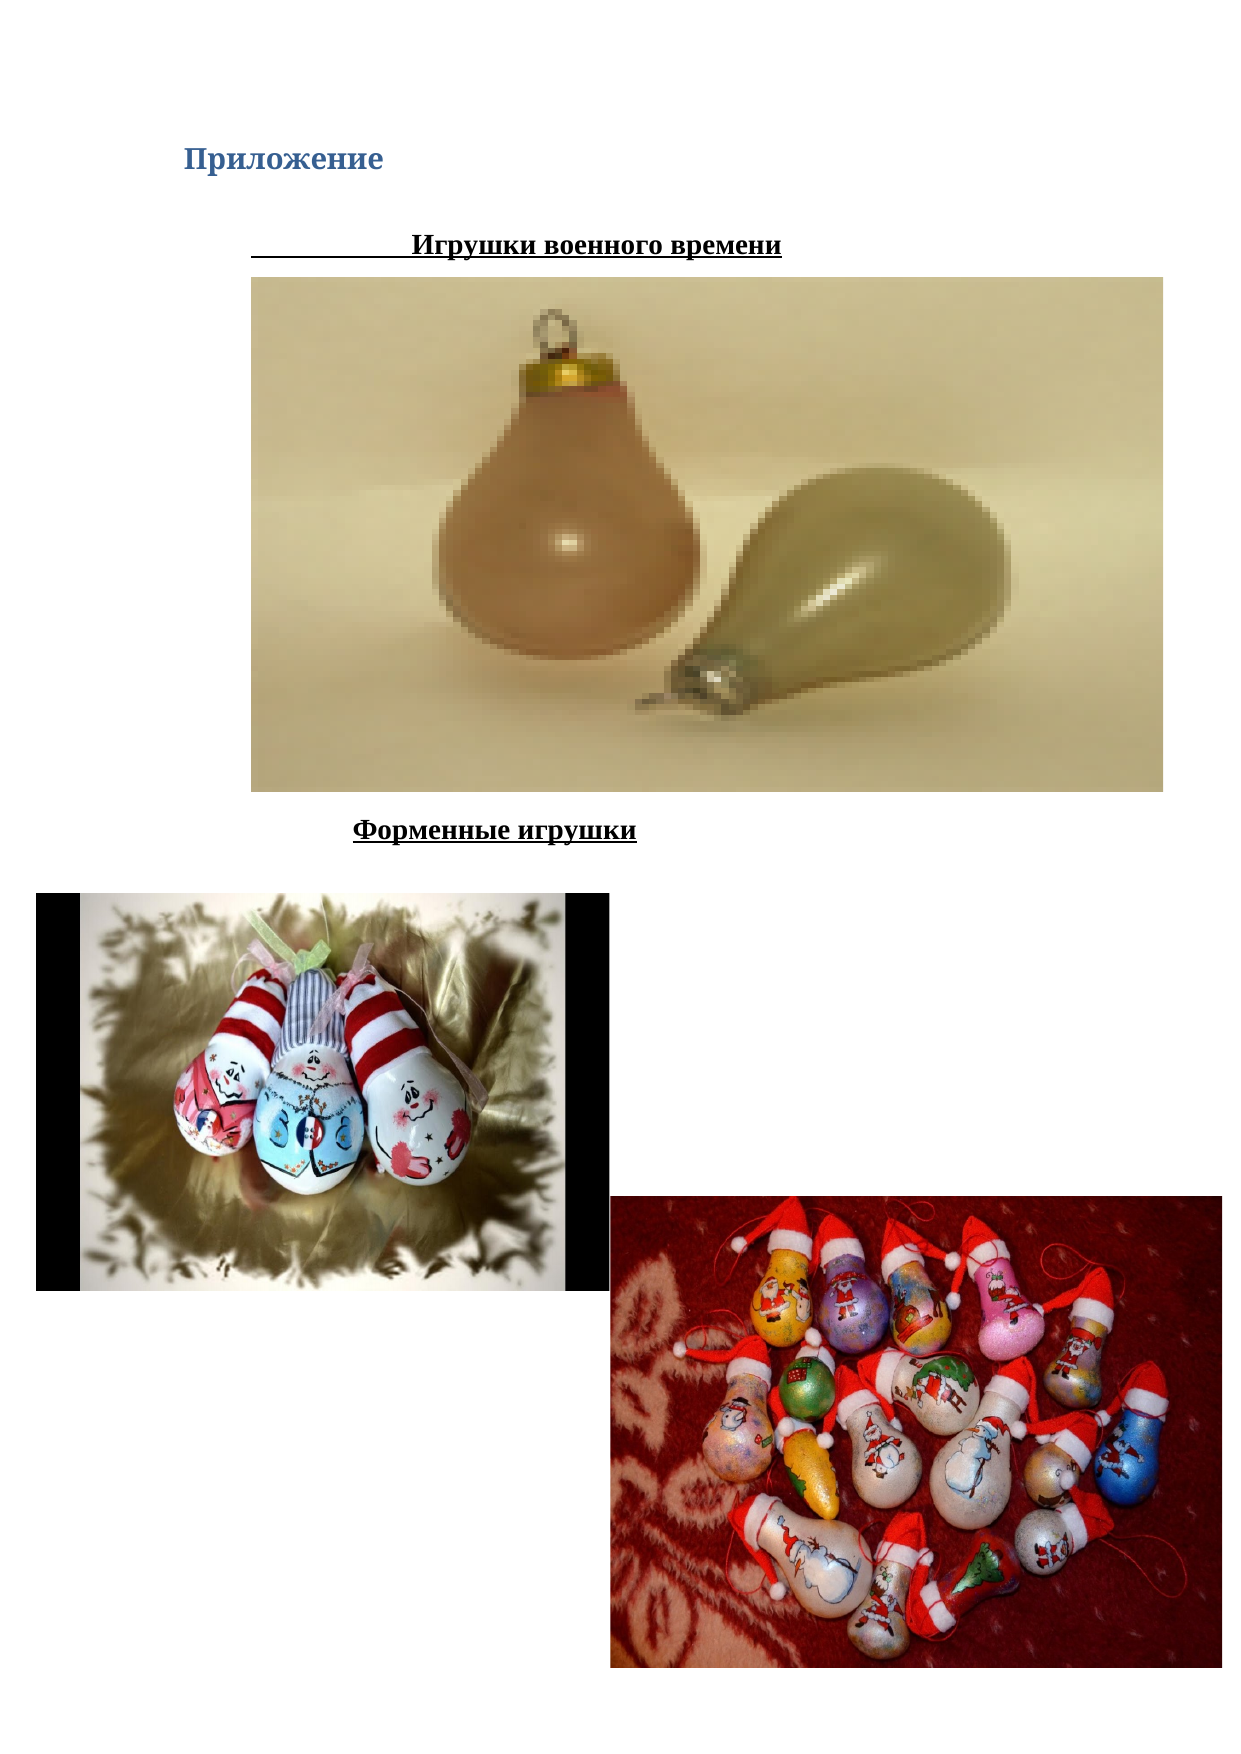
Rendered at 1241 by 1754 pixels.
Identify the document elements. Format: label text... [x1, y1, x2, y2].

text Игрушки военного времени [177, 227, 1152, 261]
text Форменные игрушки [177, 812, 1152, 846]
picture [36, 893, 1223, 1668]
picture [251, 277, 1164, 798]
subtitle Приложение [177, 143, 1152, 177]
